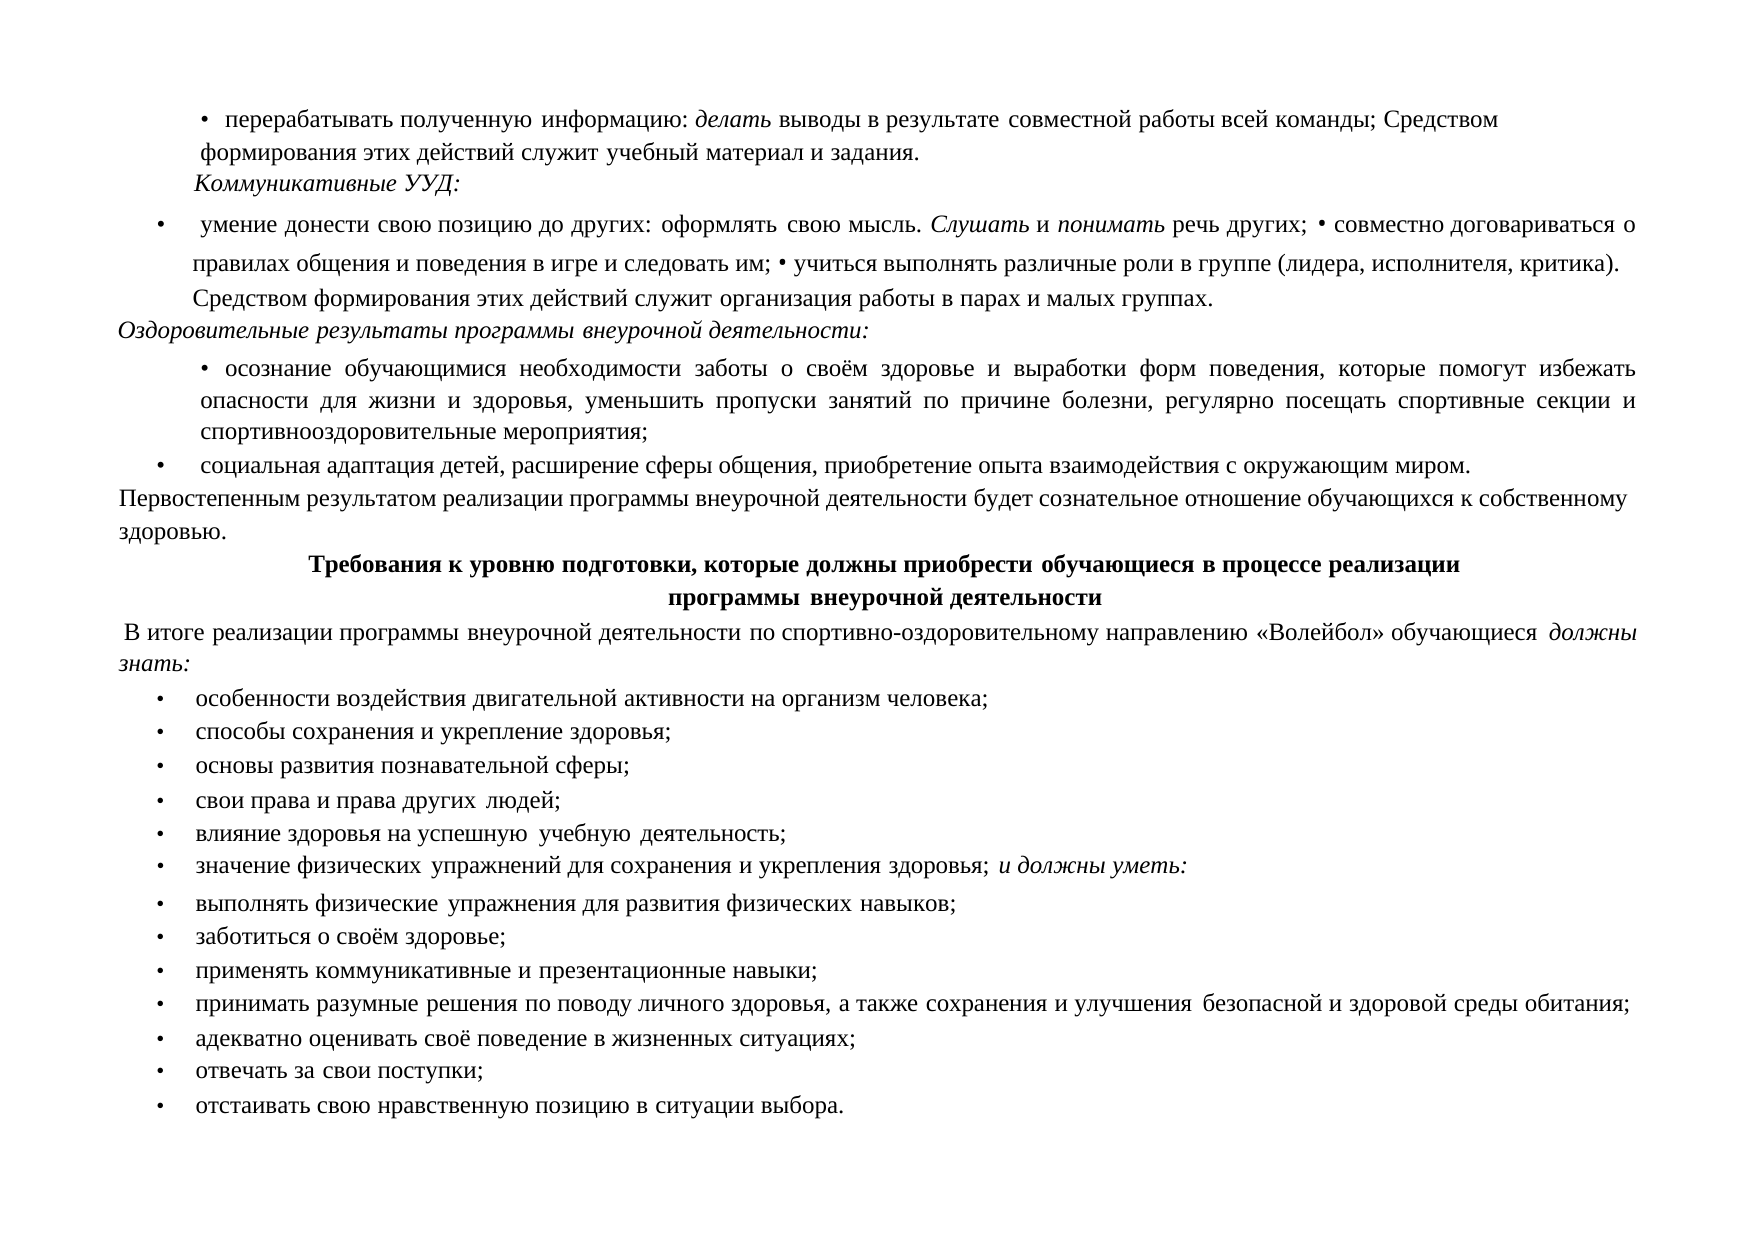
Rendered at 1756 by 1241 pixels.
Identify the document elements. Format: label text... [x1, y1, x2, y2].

list влияние здоровья на успешную учебную деятельность; [156, 818, 1682, 846]
list основы развития познавательной сферы; [156, 750, 1682, 779]
text Оздоровительные результаты программы внеурочной деятельности: [117, 316, 1682, 344]
list применять коммуникативные и презентационные навыки; [156, 955, 1682, 984]
list значение физических упражнений для сохранения и укрепления здоровья; и должны уметь: [156, 851, 1682, 879]
list выполнять физические упражнения для развития физических навыков; [156, 888, 1682, 917]
list перерабатывать полученную информацию: делать выводы в результате совместной работы всей команды; Средством формирования этих действий служит учебный материал и задания. [200, 104, 1637, 166]
list способы сохранения и укрепление здоровья; [156, 716, 1682, 745]
list заботиться о своём здоровье; [156, 921, 1682, 950]
list отвечать за свои поступки; [156, 1055, 1682, 1084]
list осознание обучающимися необходимости заботы о своём здоровье и выработки форм поведения, которые помогут избежать опасности для жизни и здоровья, уменьшить пропуски занятий по причине болезни, регулярно посещать спортивные секции и спортивнооздоровительные мероприятия; [200, 353, 1637, 445]
list свои права и права других людей; [156, 785, 1682, 813]
subtitle Требования к уровню подготовки, которые должны приобрести обучающиеся в процессе реализации программы внеурочной деятельности [308, 549, 1496, 611]
list умение донести свою позицию до других: оформлять свою мысль. Слушать и понимать речь других; • совместно договариваться о правилах общения и поведения в игре и следовать им; • учиться выполнять различные роли в группе (лидера, исполнителя, критика). Средством формирования этих действий служит организация работы в парах и малых группах. [156, 206, 1639, 312]
list отстаивать свою нравственную позицию в ситуации выбора. [156, 1090, 1682, 1119]
text В итоге реализации программы внеурочной деятельности по спортивно-оздоровительному направлению «Волейбол» обучающиеся должны знать: [119, 617, 1682, 677]
text Коммуникативные УУД: [194, 170, 1682, 197]
list адекватно оценивать своё поведение в жизненных ситуациях; [156, 1023, 1682, 1051]
list принимать разумные решения по поводу личного здоровья, а также сохранения и улучшения безопасной и здоровой среды обитания; [156, 988, 1682, 1017]
list особенности воздействия двигательной активности на организм человека; [156, 683, 1682, 712]
list социальная адаптация детей, расширение сферы общения, приобретение опыта взаимодействия с окружающим миром. Первостепенным результатом реализации программы внеурочной деятельности будет сознательное отношение обучающихся к собственному здоровью. [119, 450, 1640, 545]
